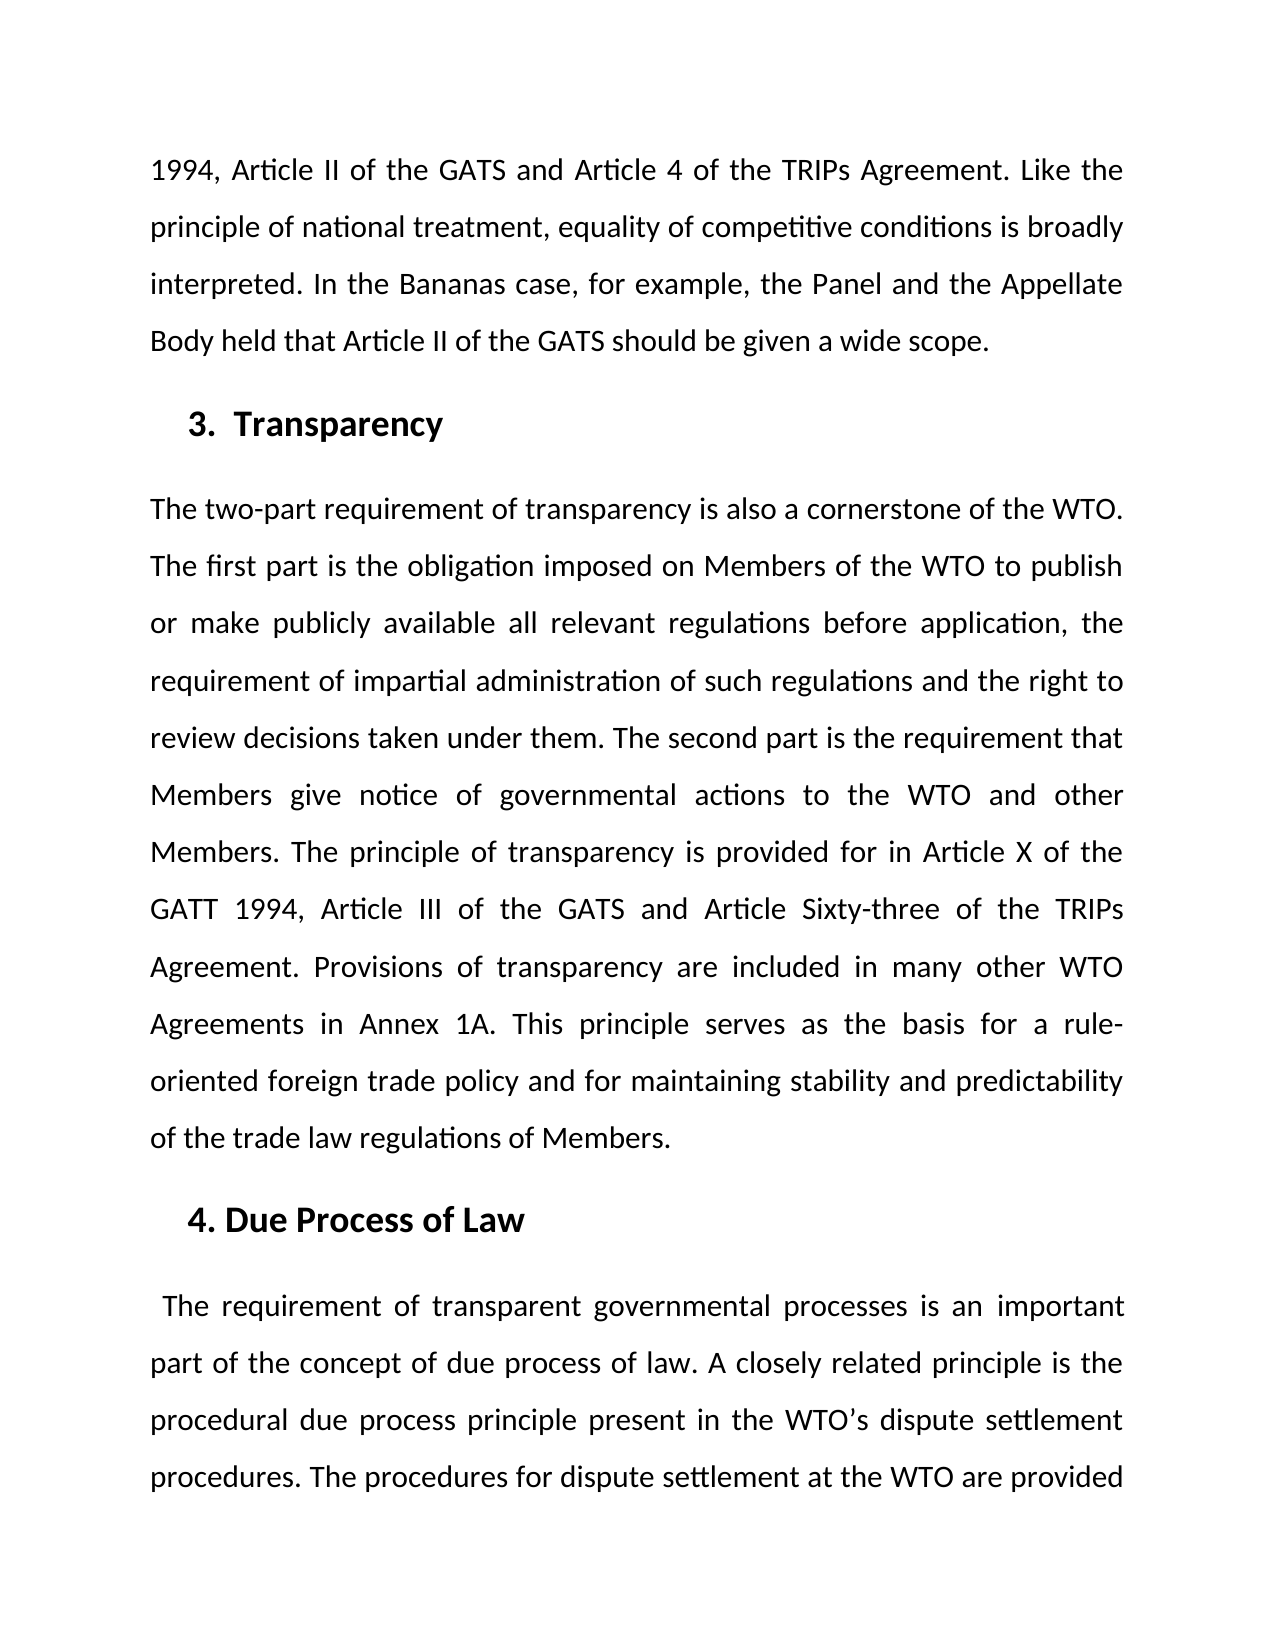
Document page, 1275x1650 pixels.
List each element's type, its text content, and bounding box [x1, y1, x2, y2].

list Transparency [187, 399, 1125, 445]
text The two-part requirement of transparency is also a cornerstone of the WTO. The first part is the obligation imposed on Members of the WTO to publish or make publicly available all relevant regulations before application, the requirement of impartial administration of such regulations and the right to review decisions taken under them. The second part is the requirement that Members give notice of governmental actions to the WTO and other Members. The principle of transparency is provided for in Article X of the GATT 1994, Article III of the GATS and Article Sixty-three of the TRIPs Agreement. Provisions of transparency are included in many other WTO Agreements in Annex 1A. This principle serves as the basis for a rule-oriented foreign trade policy and for maintaining stability and predictability of the trade law regulations of Members. [150, 489, 1125, 1156]
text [150, 1286, 1125, 1496]
list Due Process of Law [187, 1196, 1125, 1242]
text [150, 150, 1125, 360]
